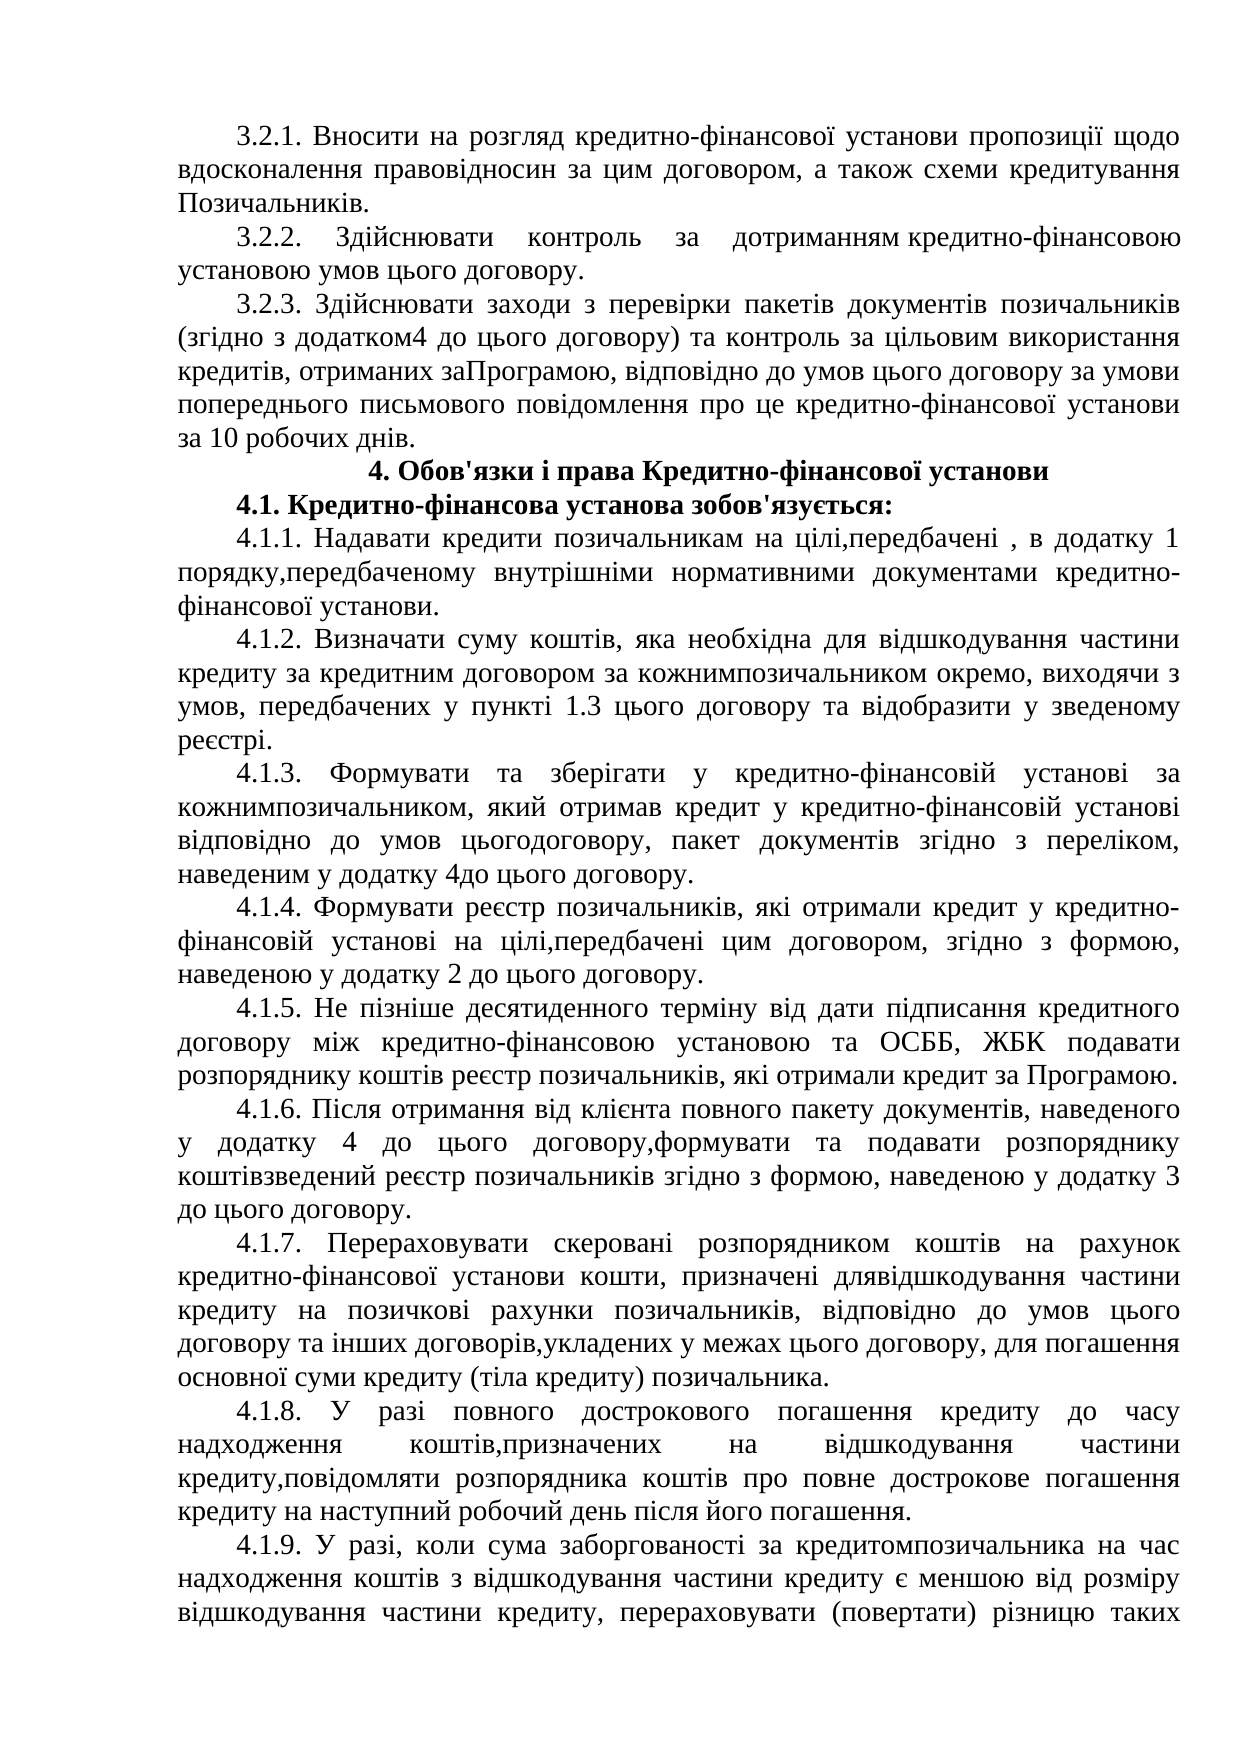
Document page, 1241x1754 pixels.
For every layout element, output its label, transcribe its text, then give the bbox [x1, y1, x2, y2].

text 3.2.1. Вносити на розгляд кредитно-фінансової установи пропозиції щодо вдосконалення правовідносин за цим договором, а також схеми кредитування Позичальників. [177, 118, 1181, 219]
text 4.1. Кредитно-фінансова установа зобов'язується: [177, 487, 1181, 521]
text 3.2.3. Здійснювати заходи з перевірки пакетів документів позичальників (згідно з додатком4 до цього договору) та контроль за цільовим використання кредитів, отриманих заПрограмою, відповідно до умов цього договору за умови попереднього письмового повідомлення про це кредитно-фінансової установи за 10 робочих днів. [177, 286, 1181, 453]
text 4.1.1. Надавати кредити позичальникам на цілі,передбачені , в додатку 1 порядку,передбаченому внутрішніми нормативними документами кредитно-фінансової установи. [177, 521, 1181, 621]
text 4.1.6. Після отримання від клієнта повного пакету документів, наведеного у додатку 4 до цього договору,формувати та подавати розпоряднику коштівзведений реєстр позичальників згідно з формою, наведеною у додатку 3 до цього договору. [177, 1091, 1181, 1225]
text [177, 1527, 1181, 1627]
text 4.1.3. Формувати та зберігати у кредитно-фінансовій установі за кожнимпозичальником, який отримав кредит у кредитно-фінансовій установі відповідно до умов цьогодоговору, пакет документів згідно з переліком, наведеним у додатку 4до цього договору. [177, 755, 1181, 889]
text 4.1.8. У разі повного дострокового погашення кредиту до часу надходження коштів,призначених на відшкодування частини кредиту,повідомляти розпорядника коштів про повне дострокове погашення кредиту на наступний робочий день після його погашення. [177, 1393, 1181, 1527]
text 3.2.2. Здійснювати контроль за дотриманням кредитно-фінансовою установою умов цього договору. [177, 219, 1181, 286]
text 4.1.7. Перераховувати скеровані розпорядником коштів на рахунок кредитно-фінансової установи кошти, призначені длявідшкодування частини кредиту на позичкові рахунки позичальників, відповідно до умов цього договору та інших договорів,укладених у межах цього договору, для погашення основної суми кредиту (тіла кредиту) позичальника. [177, 1225, 1181, 1393]
text 4.1.5. Не пізніше десятиденного терміну від дати підписання кредитного договору між кредитно-фінансовою установою та ОСББ, ЖБК подавати розпоряднику коштів реєстр позичальників, які отримали кредит за Програмою. [177, 990, 1181, 1091]
text 4. Обов'язки і права Кредитно-фінансової установи [177, 453, 1181, 487]
text 4.1.2. Визначати суму коштів, яка необхідна для відшкодування частини кредиту за кредитним договором за кожнимпозичальником окремо, виходячи з умов, передбачених у пункті 1.3 цього договору та відобразити у зведеному реєстрі. [177, 621, 1181, 755]
text 4.1.4. Формувати реєстр позичальників, які отримали кредит у кредитно-фінансовій установі на цілі,передбачені цим договором, згідно з формою, наведеною у додатку 2 до цього договору. [177, 889, 1181, 990]
